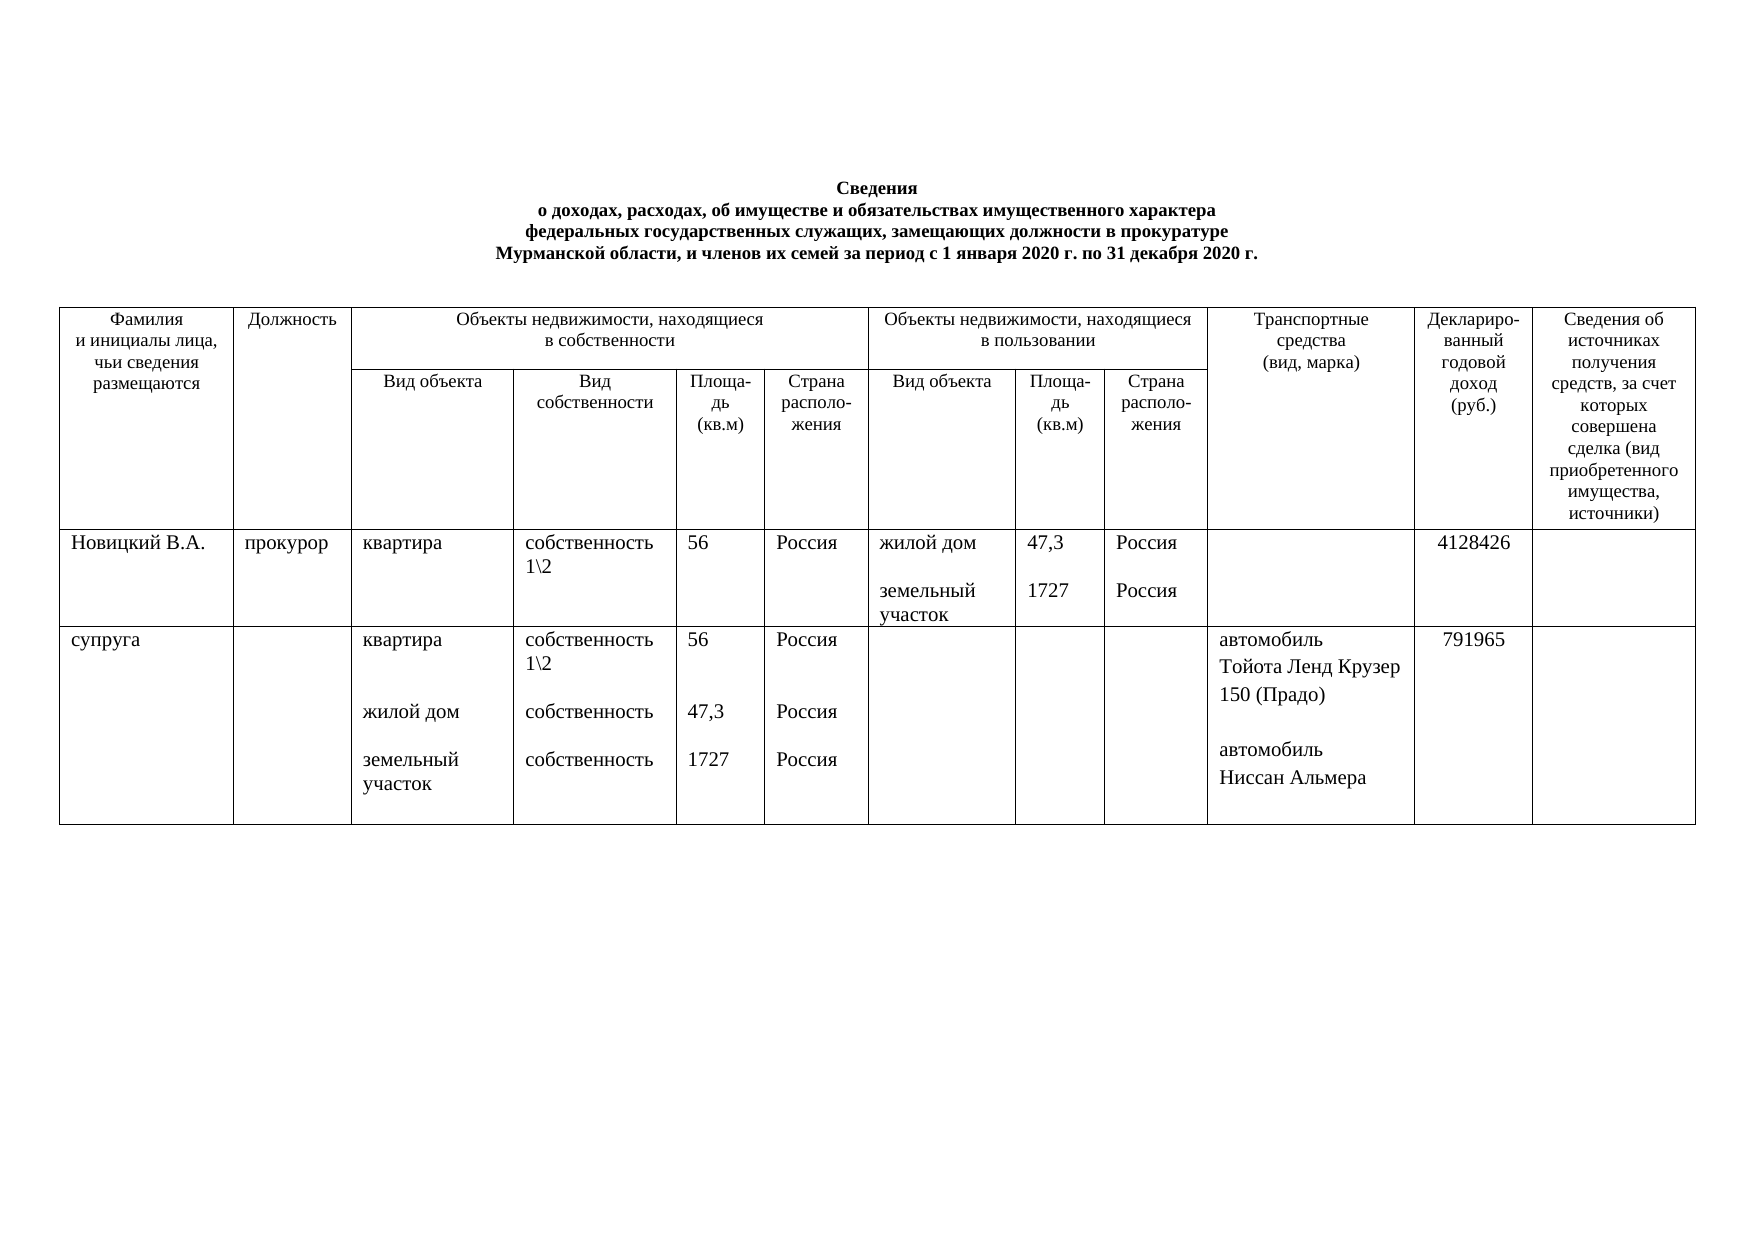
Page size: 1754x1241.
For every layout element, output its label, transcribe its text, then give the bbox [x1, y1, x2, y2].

table_header Должность [234, 308, 351, 528]
table_header Объекты недвижимости, находящиеся в собственности [352, 308, 868, 368]
table_header Деклариро-ванный годовой доход (руб.) [1415, 308, 1532, 528]
table_cell [1533, 627, 1695, 824]
table_cell Площа-дь (кв.м) [1016, 370, 1104, 528]
table_cell прокурор [234, 530, 351, 626]
text Мурманской области, и членов их семей за период с 1 января 2020 г. по 31 декабря 2020 г. [59, 242, 1695, 263]
table_cell квартира жилой дом земельный участок [352, 627, 513, 824]
table_cell [1208, 530, 1414, 626]
table_header Транспортные средства (вид, марка) [1208, 308, 1414, 528]
table_cell 47,3 1727 [1016, 530, 1104, 626]
table_cell Страна располо-жения [1105, 370, 1207, 528]
table_cell 56 47,3 1727 [677, 627, 764, 824]
table_cell собственность 1\2 собственность собственность [514, 627, 676, 824]
table_cell Россия [765, 530, 868, 626]
table_cell жилой дом земельный участок [869, 530, 1015, 626]
table_cell Россия Россия [1105, 530, 1207, 626]
table_cell Вид объекта [352, 370, 513, 528]
table_cell [234, 627, 351, 824]
table_cell 4128426 [1415, 530, 1532, 626]
table_header Фамилия и инициалы лица, чьи сведения размещаются [60, 308, 233, 528]
table_header Объекты недвижимости, находящиеся в пользовании [869, 308, 1207, 368]
table_cell [1105, 627, 1207, 824]
table_cell [1533, 530, 1695, 626]
text федеральных государственных служащих, замещающих должности в прокуратуре [59, 220, 1695, 242]
text Сведения [59, 177, 1695, 199]
table_header Сведения об источниках получения средств, за счет которых совершена сделка (вид приобретенного имущества, источники) [1533, 308, 1695, 528]
table_cell 56 [677, 530, 764, 626]
table_cell собственность 1\2 [514, 530, 676, 626]
table_cell Новицкий В.А. [60, 530, 233, 626]
table_cell автомобиль Тойота Ленд Крузер 150 (Прадо) автомобиль Ниссан Альмера [1208, 627, 1414, 824]
table_cell квартира [352, 530, 513, 626]
table_cell [869, 627, 1015, 824]
table_cell Россия Россия Россия [765, 627, 868, 824]
table_cell 791965 [1415, 627, 1532, 824]
table_cell Страна располо-жения [765, 370, 868, 528]
text о доходах, расходах, об имуществе и обязательствах имущественного характера [59, 199, 1695, 220]
table_cell Вид объекта [869, 370, 1015, 528]
table_cell Вид собственности [514, 370, 676, 528]
table_cell супруга [60, 627, 233, 824]
table_cell Площа- дь (кв.м) [677, 370, 764, 528]
table_cell [1016, 627, 1104, 824]
